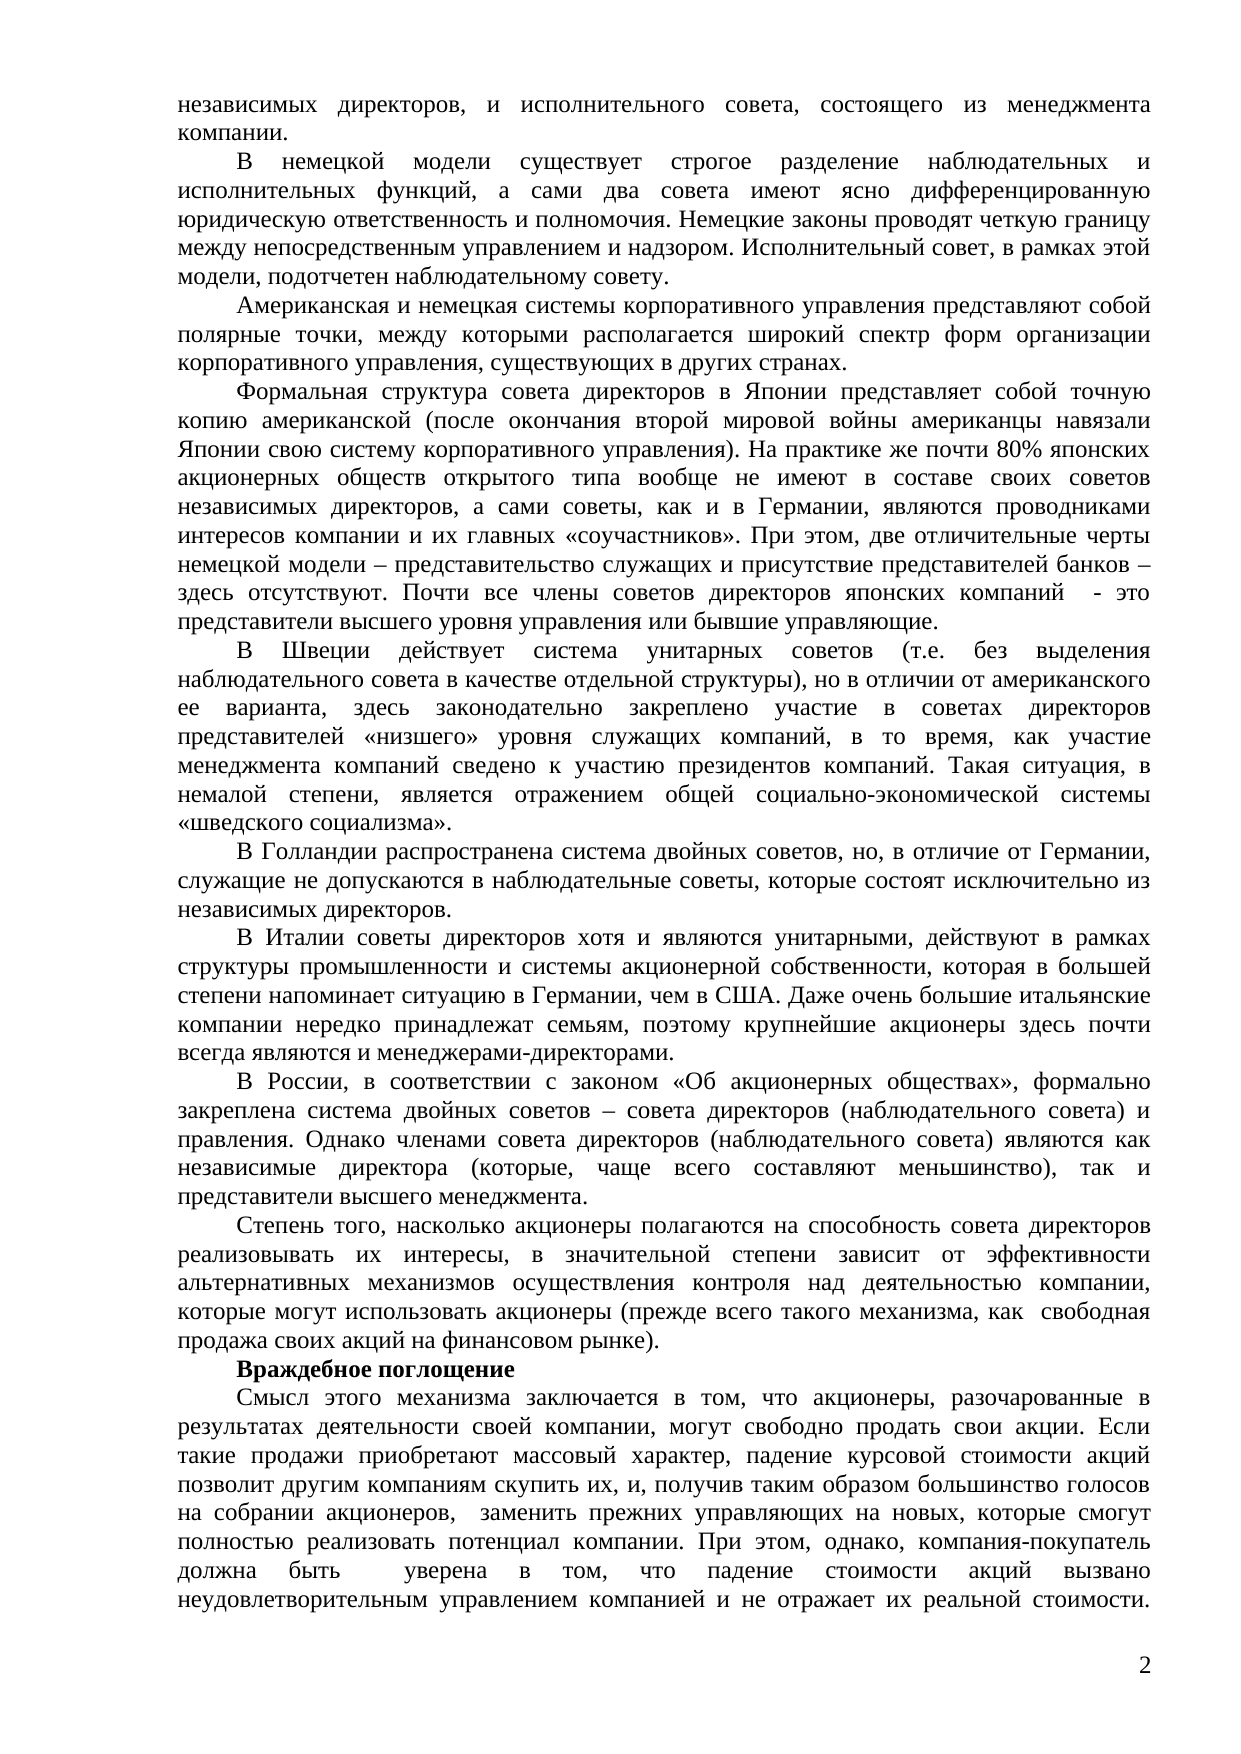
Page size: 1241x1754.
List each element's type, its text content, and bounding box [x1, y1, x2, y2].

text В Италии советы директоров хотя и являются унитарными, действуют в рамках структуры промышленности и системы акционерной собственности, которая в большей степени напоминает ситуацию в Германии, чем в США. Даже очень большие итальянские компании нередко принадлежат семьям, поэтому крупнейшие акционеры здесь почти всегда являются и менеджерами-директорами. [177, 922, 1152, 1066]
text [177, 89, 1152, 146]
text В Швеции действует система унитарных советов (т.е. без выделения наблюдательного совета в качестве отдельной структуры), но в отличии от американского ее варианта, здесь законодательно закреплено участие в советах директоров представителей «низшего» уровня служащих компаний, в то время, как участие менеджмента компаний сведено к участию президентов компаний. Такая ситуация, в немалой степени, является отражением общей социально-экономической системы «шведского социализма». [177, 635, 1152, 836]
text В России, в соответствии с законом «Об акционерных обществах», формально закреплена система двойных советов – совета директоров (наблюдательного совета) и правления. Однако членами совета директоров (наблюдательного совета) являются как независимые директора (которые, чаще всего составляют меньшинство), так и представители высшего менеджмента. [177, 1066, 1152, 1210]
text Степень того, насколько акционеры полагаются на способность совета директоров реализовывать их интересы, в значительной степени зависит от эффективности альтернативных механизмов осуществления контроля над деятельностью компании, которые могут использовать акционеры (прежде всего такого механизма, как свободная продажа своих акций на финансовом рынке). [177, 1210, 1152, 1354]
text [177, 1382, 1152, 1612]
text Формальная структура совета директоров в Японии представляет собой точную копию американской (после окончания второй мировой войны американцы навязали Японии свою систему корпоративного управления). На практике же почти 80% японских акционерных обществ открытого типа вообще не имеют в составе своих советов независимых директоров, а сами советы, как и в Германии, являются проводниками интересов компании и их главных «соучастников». При этом, две отличительные черты немецкой модели – представительство служащих и присутствие представителей банков – здесь отсутствуют. Почти все члены советов директоров японских компаний - это представители высшего уровня управления или бывшие управляющие. [177, 376, 1152, 635]
subtitle Враждебное поглощение [177, 1354, 1152, 1382]
text В немецкой модели существует строгое разделение наблюдательных и исполнительных функций, а сами два совета имеют ясно дифференцированную юридическую ответственность и полномочия. Немецкие законы проводят четкую границу между непосредственным управлением и надзором. Исполнительный совет, в рамках этой модели, подотчетен наблюдательному совету. [177, 146, 1152, 290]
text Американская и немецкая системы корпоративного управления представляют собой полярные точки, между которыми располагается широкий спектр форм организации корпоративного управления, существующих в других странах. [177, 290, 1152, 376]
text В Голландии распространена система двойных советов, но, в отличие от Германии, служащие не допускаются в наблюдательные советы, которые состоят исключительно из независимых директоров. [177, 836, 1152, 922]
